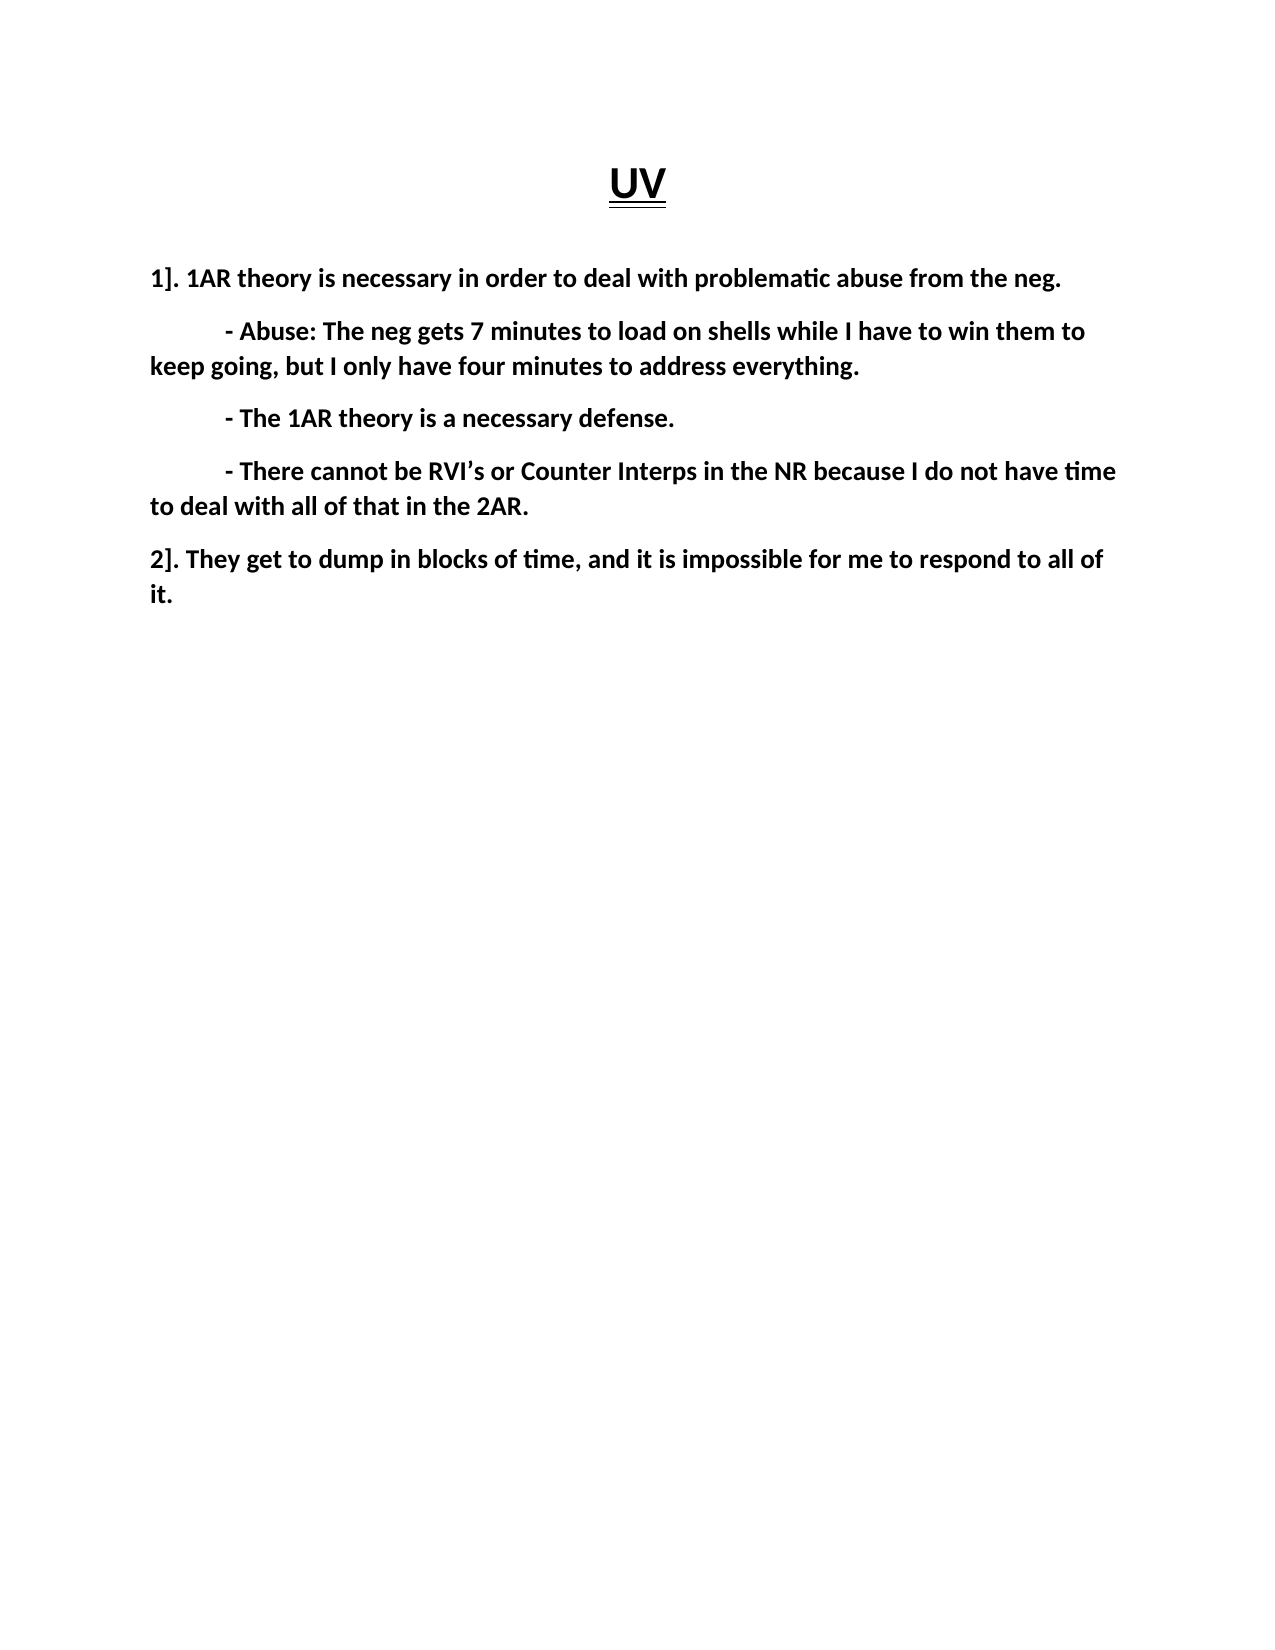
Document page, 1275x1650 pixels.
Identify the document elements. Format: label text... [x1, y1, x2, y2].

subtitle UV [150, 154, 1125, 210]
text 2]. They get to dump in blocks of time, and it is impossible for me to respond to all of it. [150, 542, 1125, 610]
text - Abuse: The neg gets 7 minutes to load on shells while I have to win them to keep going, but I only have four minutes to address everything. [150, 314, 1125, 382]
text 1]. 1AR theory is necessary in order to deal with problematic abuse from the neg. [150, 261, 1125, 294]
text - The 1AR theory is a necessary defense. [150, 402, 1125, 434]
text - There cannot be RVI’s or Counter Interps in the NR because I do not have time to deal with all of that in the 2AR. [150, 454, 1125, 522]
